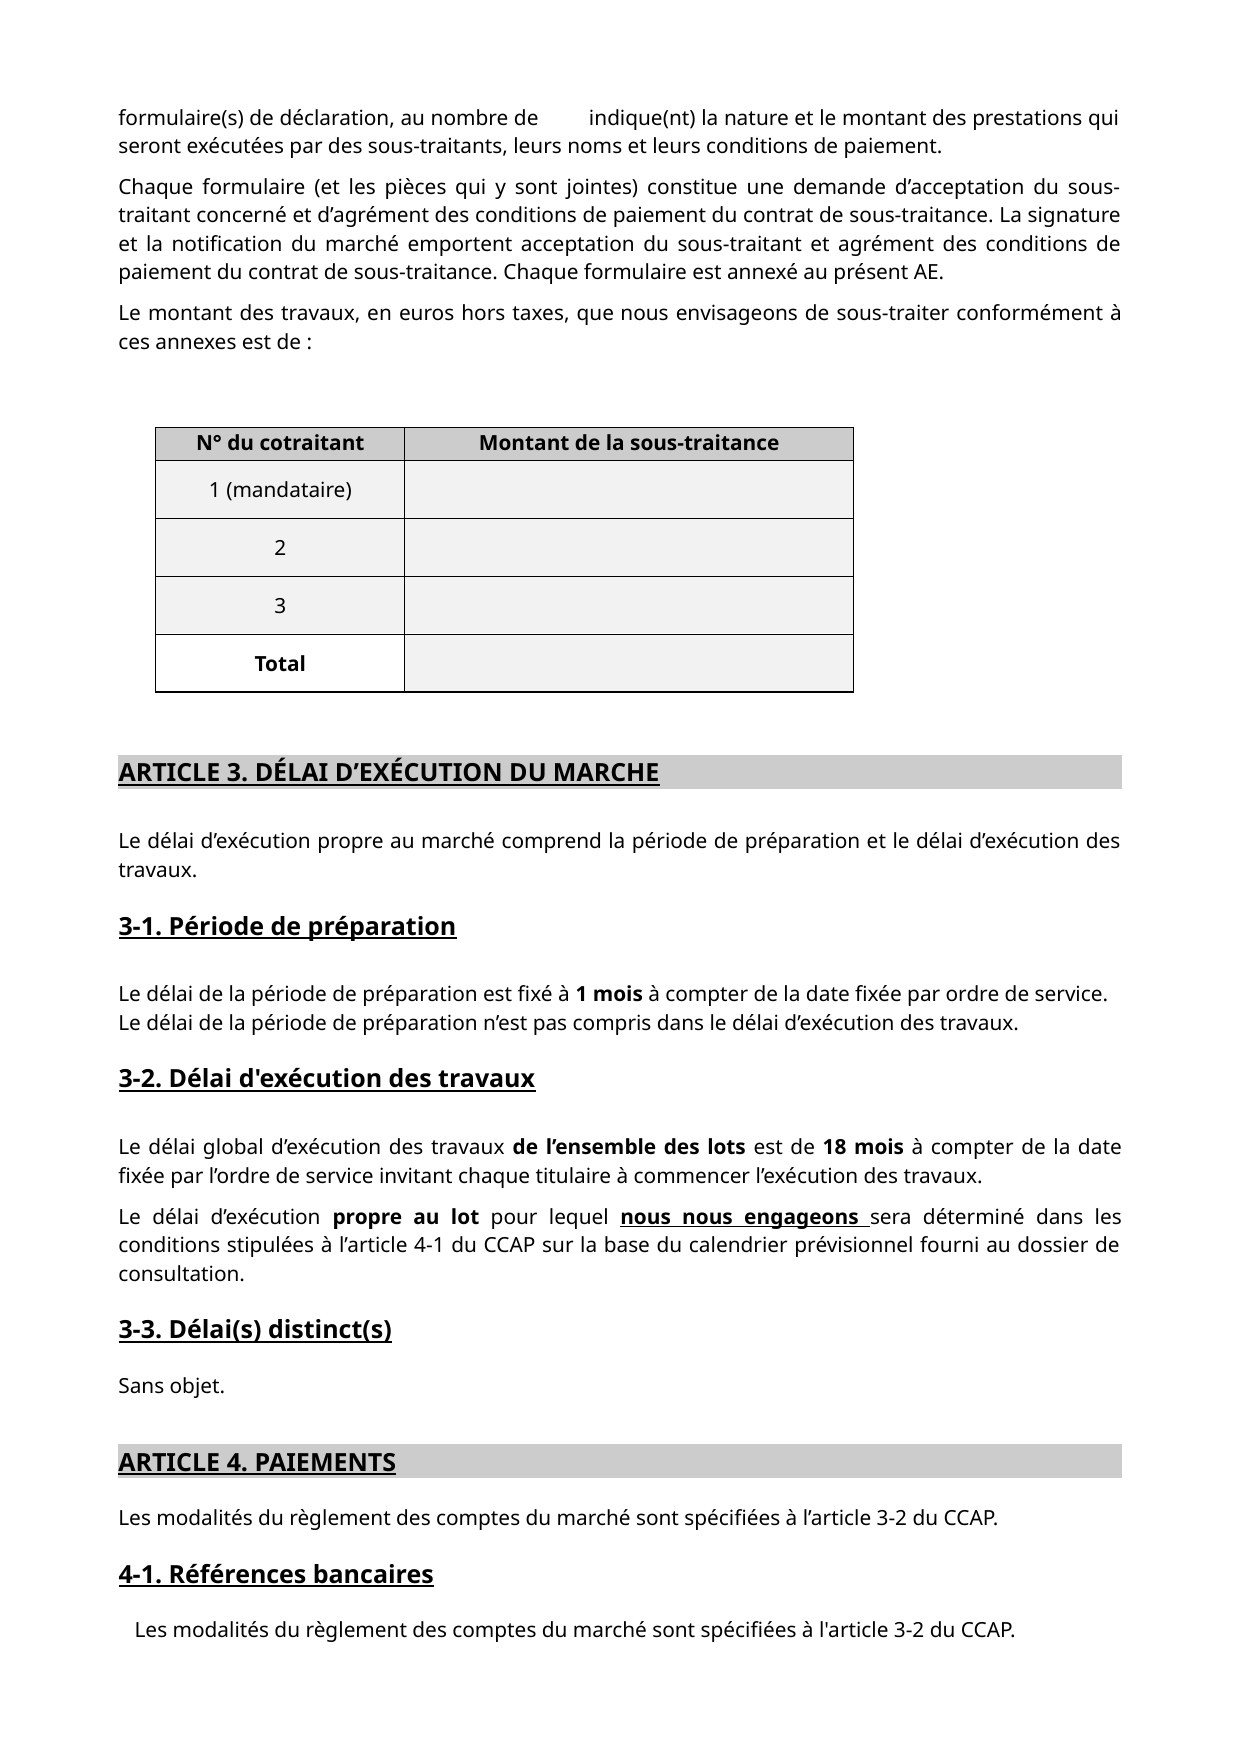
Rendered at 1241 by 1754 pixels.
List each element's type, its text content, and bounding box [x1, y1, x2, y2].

table_cell [405, 519, 853, 576]
text Le délai d’exécution propre au lot pour lequel nous nous engageons sera déterminé dans les conditions stipulées à l’article 4-1 du CCAP sur la base du calendrier prévisionnel fourni au dossier de consultation. [118, 1202, 1122, 1287]
table_cell 1 (mandataire) [156, 461, 404, 518]
table_header Montant de la sous-traitance [405, 428, 853, 460]
subtitle 3-2. Délai d'exécution des travaux [118, 1061, 1122, 1095]
text Les modalités du règlement des comptes du marché sont spécifiées à l'article 3-2 du CCAP. [118, 1615, 1122, 1643]
list Le délai de la période de préparation est fixé à 1 mois à compter de la date fixée par ordre de service. [118, 979, 1122, 1008]
text Sans objet. [118, 1371, 1122, 1399]
table_cell 2 [156, 519, 404, 576]
table_cell [405, 635, 853, 691]
list Le délai global d’exécution des travaux de l’ensemble des lots est de 18 mois à compter de la date fixée par l’ordre de service invitant chaque titulaire à commencer l’exécution des travaux. [118, 1132, 1122, 1189]
table_cell Total [156, 635, 404, 691]
text Le montant des travaux, en euros hors taxes, que nous envisageons de sous-traiter conformément à ces annexes est de : [118, 298, 1122, 355]
table_cell [405, 461, 853, 518]
table_header N° du cotraitant [156, 428, 404, 460]
subtitle 3-3. Délai(s) distinct(s) [118, 1312, 1122, 1346]
subtitle ARTICLE 4. PAIEMENTS [118, 1444, 1122, 1478]
table_cell [405, 577, 853, 633]
text Le délai de la période de préparation n’est pas compris dans le délai d’exécution des travaux. [118, 1008, 1122, 1036]
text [118, 103, 1122, 160]
table_cell 3 [156, 577, 404, 633]
text Les modalités du règlement des comptes du marché sont spécifiées à l’article 3-2 du CCAP. [118, 1503, 1122, 1531]
subtitle 3-1. Période de préparation [118, 908, 1122, 942]
text Chaque formulaire (et les pièces qui y sont jointes) constitue une demande d’acceptation du sous-traitant concerné et d’agrément des conditions de paiement du contrat de sous-traitance. La signature et la notification du marché emportent acceptation du sous-traitant et agrément des conditions de paiement du contrat de sous-traitance. Chaque formulaire est annexé au présent AE. [118, 172, 1122, 286]
subtitle 4-1. Références bancaires [118, 1556, 1122, 1590]
subtitle ARTICLE 3. DÉLAI D’EXÉCUTION DU MARCHE [118, 755, 1122, 789]
text Le délai d’exécution propre au marché comprend la période de préparation et le délai d’exécution des travaux. [118, 826, 1122, 883]
